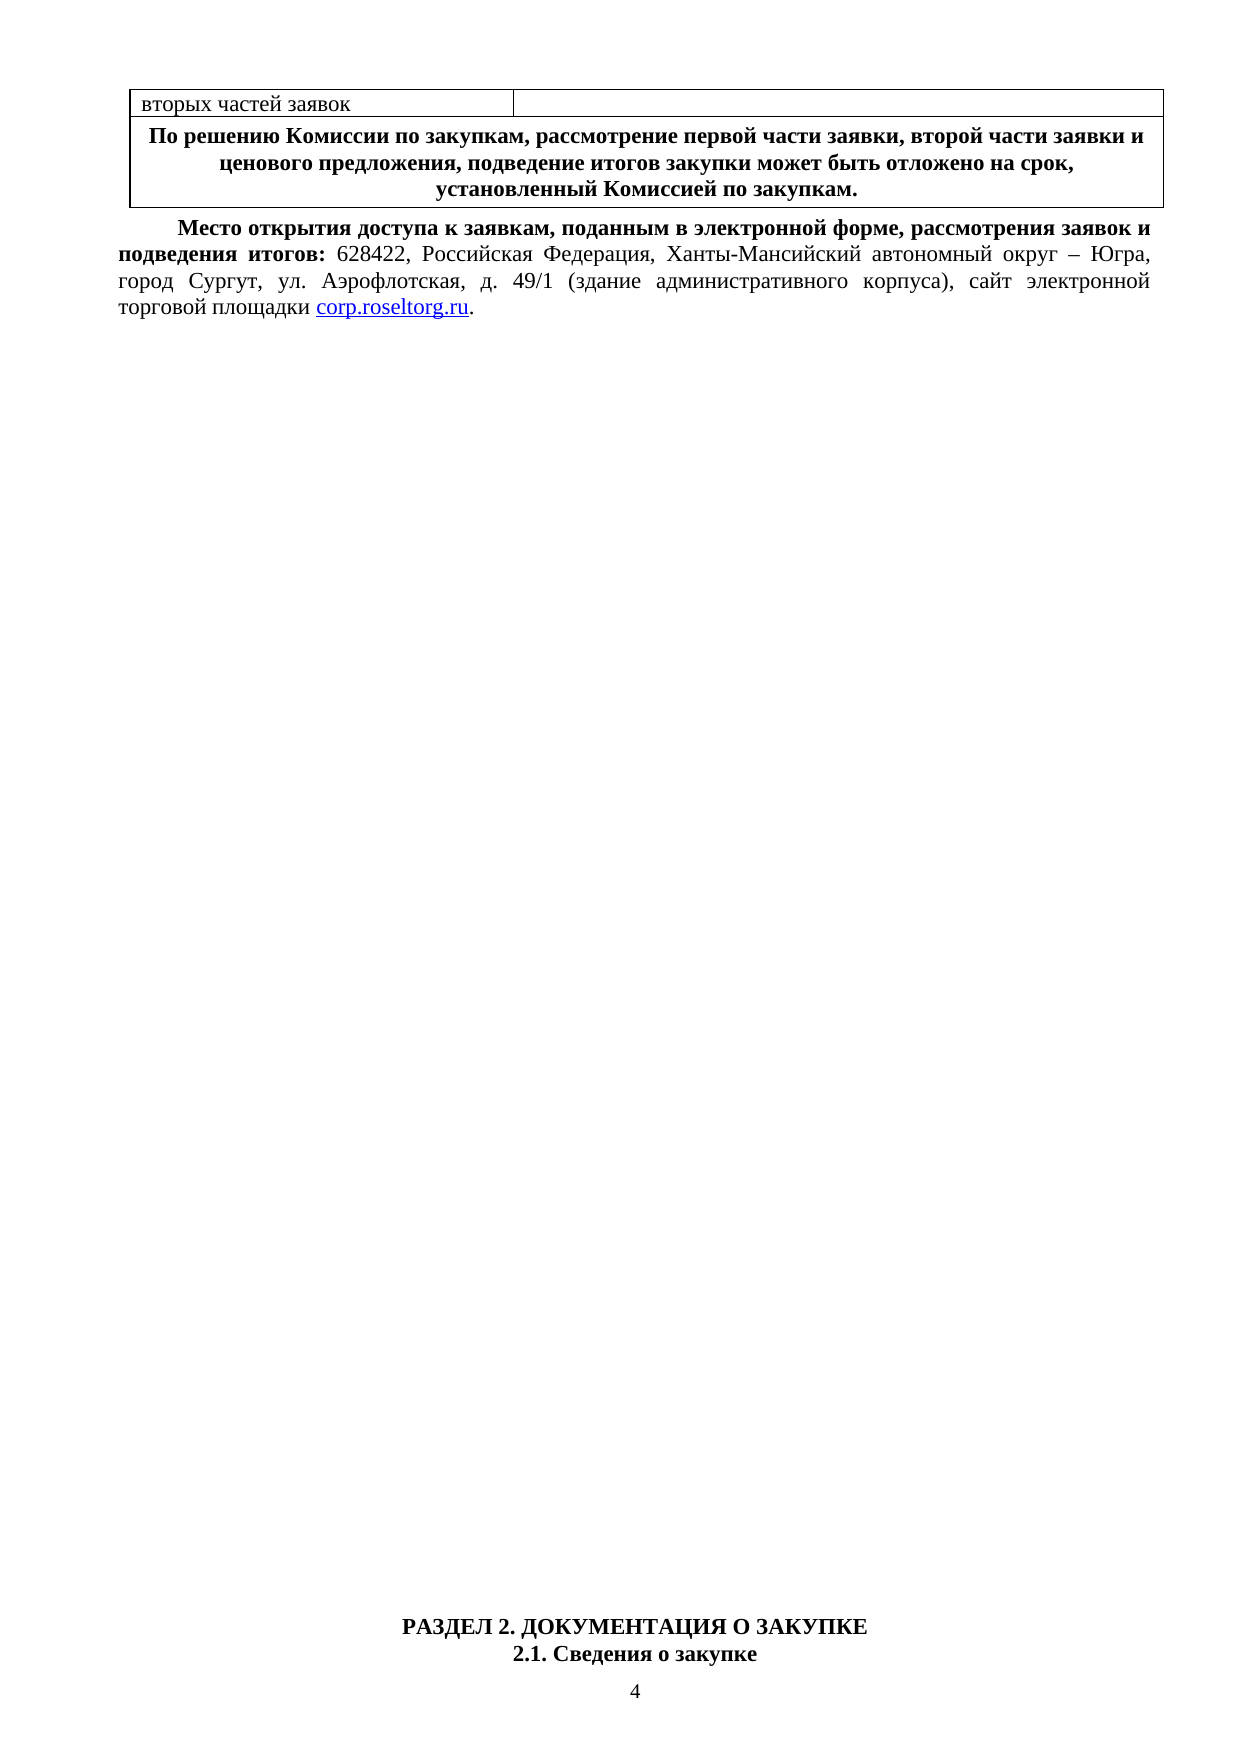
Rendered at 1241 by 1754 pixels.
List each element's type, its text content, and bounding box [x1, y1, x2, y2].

text 2.1. Сведения о закупке [118, 1640, 1152, 1666]
text РАЗДЕЛ 2. ДОКУМЕНТАЦИЯ О ЗАКУПКЕ [118, 1613, 1152, 1640]
text Место открытия доступа к заявкам, поданным в электронной форме, рассмотрения заявок и подведения итогов: 628422, Российская Федерация, Ханты-Мансийский автономный округ – Югра, город Сургут, ул. Аэрофлотская, д. 49/1 (здание административного корпуса), сайт электронной торговой площадки corp.roseltorg.ru. [118, 214, 1152, 319]
table_cell По решению Комиссии по закупкам, рассмотрение первой части заявки, второй части заявки и ценового предложения, подведение итогов закупки может быть отложено на срок, установленный Комиссией по закупкам. [131, 117, 1163, 207]
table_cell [131, 90, 513, 116]
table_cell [514, 90, 1163, 116]
